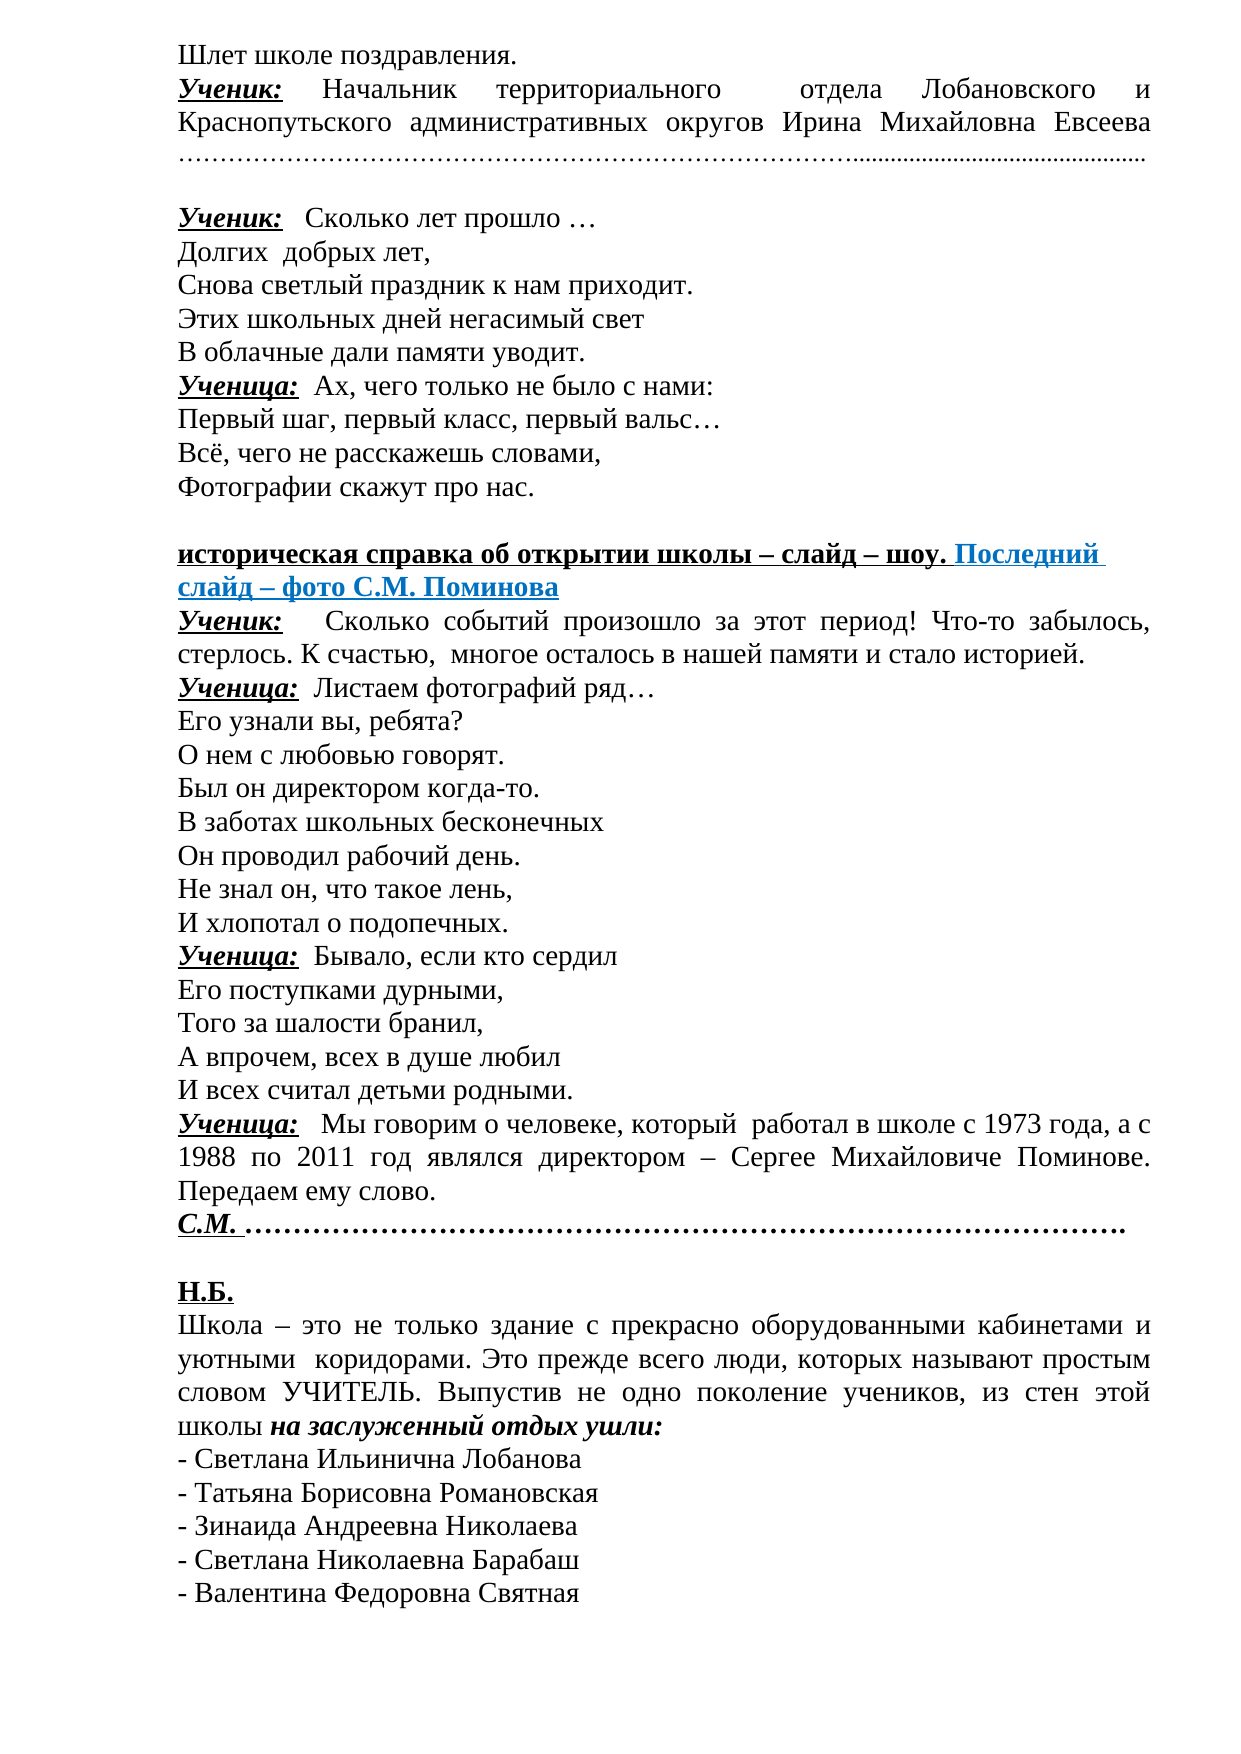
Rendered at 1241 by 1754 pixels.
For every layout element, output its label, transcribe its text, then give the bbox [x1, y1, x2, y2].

text А впрочем, всех в душе любил [177, 1039, 1152, 1072]
text Ученица: Мы говорим о человеке, который работал в школе с 1973 года, а с 1988 по 2011 год являлся директором – Сергее Михайловиче Поминове. Передаем ему слово. [177, 1106, 1152, 1207]
text - Светлана Николаевна Барабаш [177, 1542, 1152, 1576]
text Школа – это не только здание с прекрасно оборудованными кабинетами и уютными коридорами. Это прежде всего люди, которых называют простым словом УЧИТЕЛЬ. Выпустив не одно поколение учеников, из стен этой школы на заслуженный отдых ушли: [177, 1307, 1152, 1441]
text Ученица: Бывало, если кто сердил [177, 938, 1152, 972]
text Ученик: Сколько событий произошло за этот период! Что-то забылось, стерлось. К счастью, многое осталось в нашей памяти и стало историей. [177, 603, 1152, 670]
text В заботах школьных бесконечных [177, 804, 1152, 838]
text Снова светлый праздник к нам приходит. [177, 267, 1152, 301]
text Ученица: Листаем фотографий ряд… [177, 670, 1152, 703]
text - Татьяна Борисовна Романовская [177, 1475, 1152, 1508]
text историческая справка об открытии школы – слайд – шоу. Последний слайд – фото С.М. Поминова [177, 536, 1152, 603]
text Он проводил рабочий день. [177, 838, 1152, 871]
text Этих школьных дней негасимый свет [177, 301, 1152, 334]
text Ученик: Сколько лет прошло … [177, 200, 1152, 234]
text Ученик: Начальник территориального отдела Лобановского и Краснопутьского административных округов Ирина Михайловна Евсеева ………………………………………………………………………............................................... [177, 71, 1152, 167]
text Ученица: Ах, чего только не было с нами: [177, 368, 1152, 402]
text Шлет школе поздравления. [177, 37, 1152, 71]
text Всё, чего не расскажешь словами, [177, 435, 1152, 469]
text Его узнали вы, ребята? [177, 703, 1152, 737]
text И всех считал детьми родными. [177, 1072, 1152, 1106]
text В облачные дали памяти уводит. [177, 334, 1152, 368]
text - Валентина Федоровна Святная [177, 1576, 1152, 1609]
text Долгих добрых лет, [177, 234, 1152, 267]
text Его поступками дурными, [177, 972, 1152, 1005]
text - Зинаида Андреевна Николаева [177, 1508, 1152, 1542]
text Был он директором когда-то. [177, 771, 1152, 804]
text С.М. ………………………………………………………………………………. [177, 1207, 1152, 1240]
text Фотографии скажут про нас. [177, 469, 1152, 502]
text Н.Б. [177, 1274, 1152, 1307]
text О нем с любовью говорят. [177, 737, 1152, 771]
text И хлопотал о подопечных. [177, 905, 1152, 938]
text Не знал он, что такое лень, [177, 871, 1152, 905]
text Первый шаг, первый класс, первый вальс… [177, 402, 1152, 435]
text Того за шалости бранил, [177, 1005, 1152, 1039]
text - Светлана Ильинична Лобанова [177, 1441, 1152, 1475]
